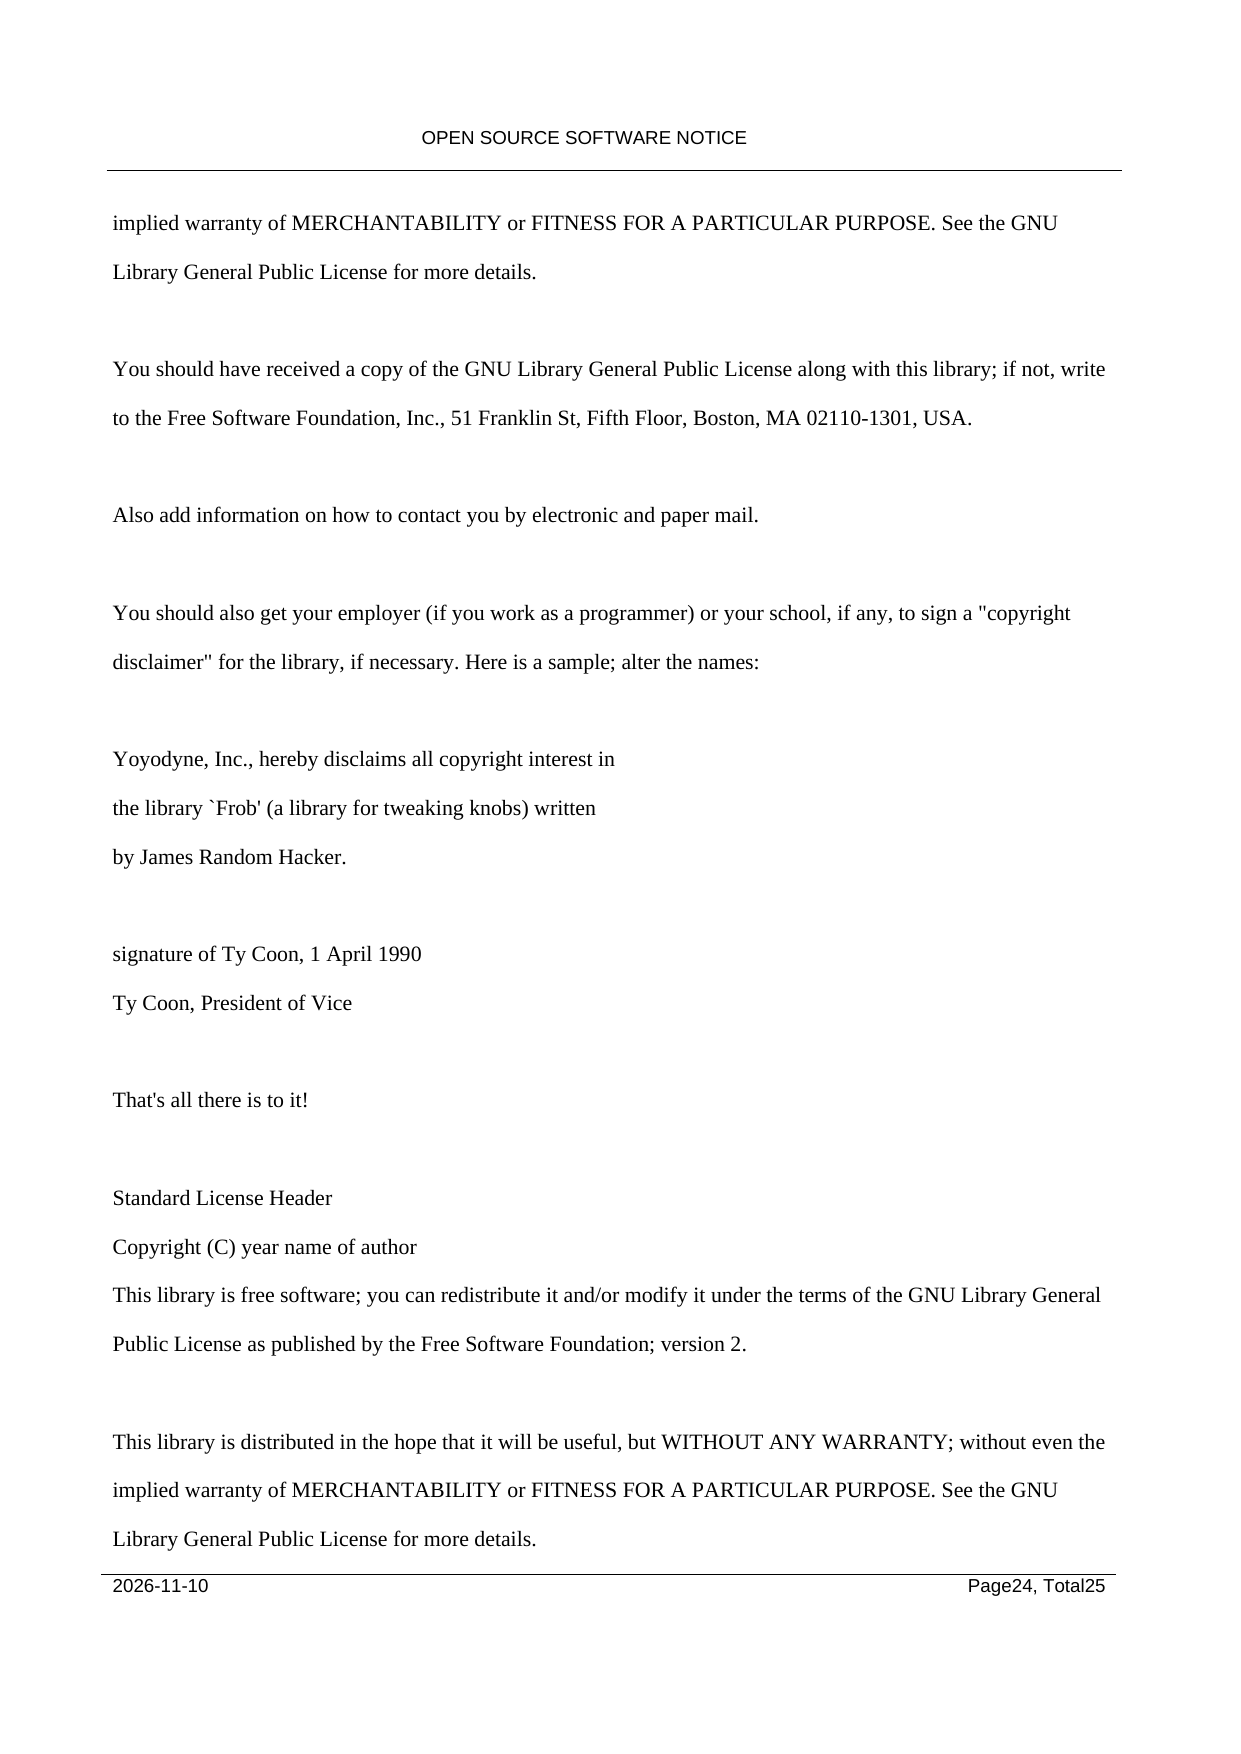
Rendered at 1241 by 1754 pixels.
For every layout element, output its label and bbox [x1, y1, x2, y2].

text [112, 206, 1128, 1555]
